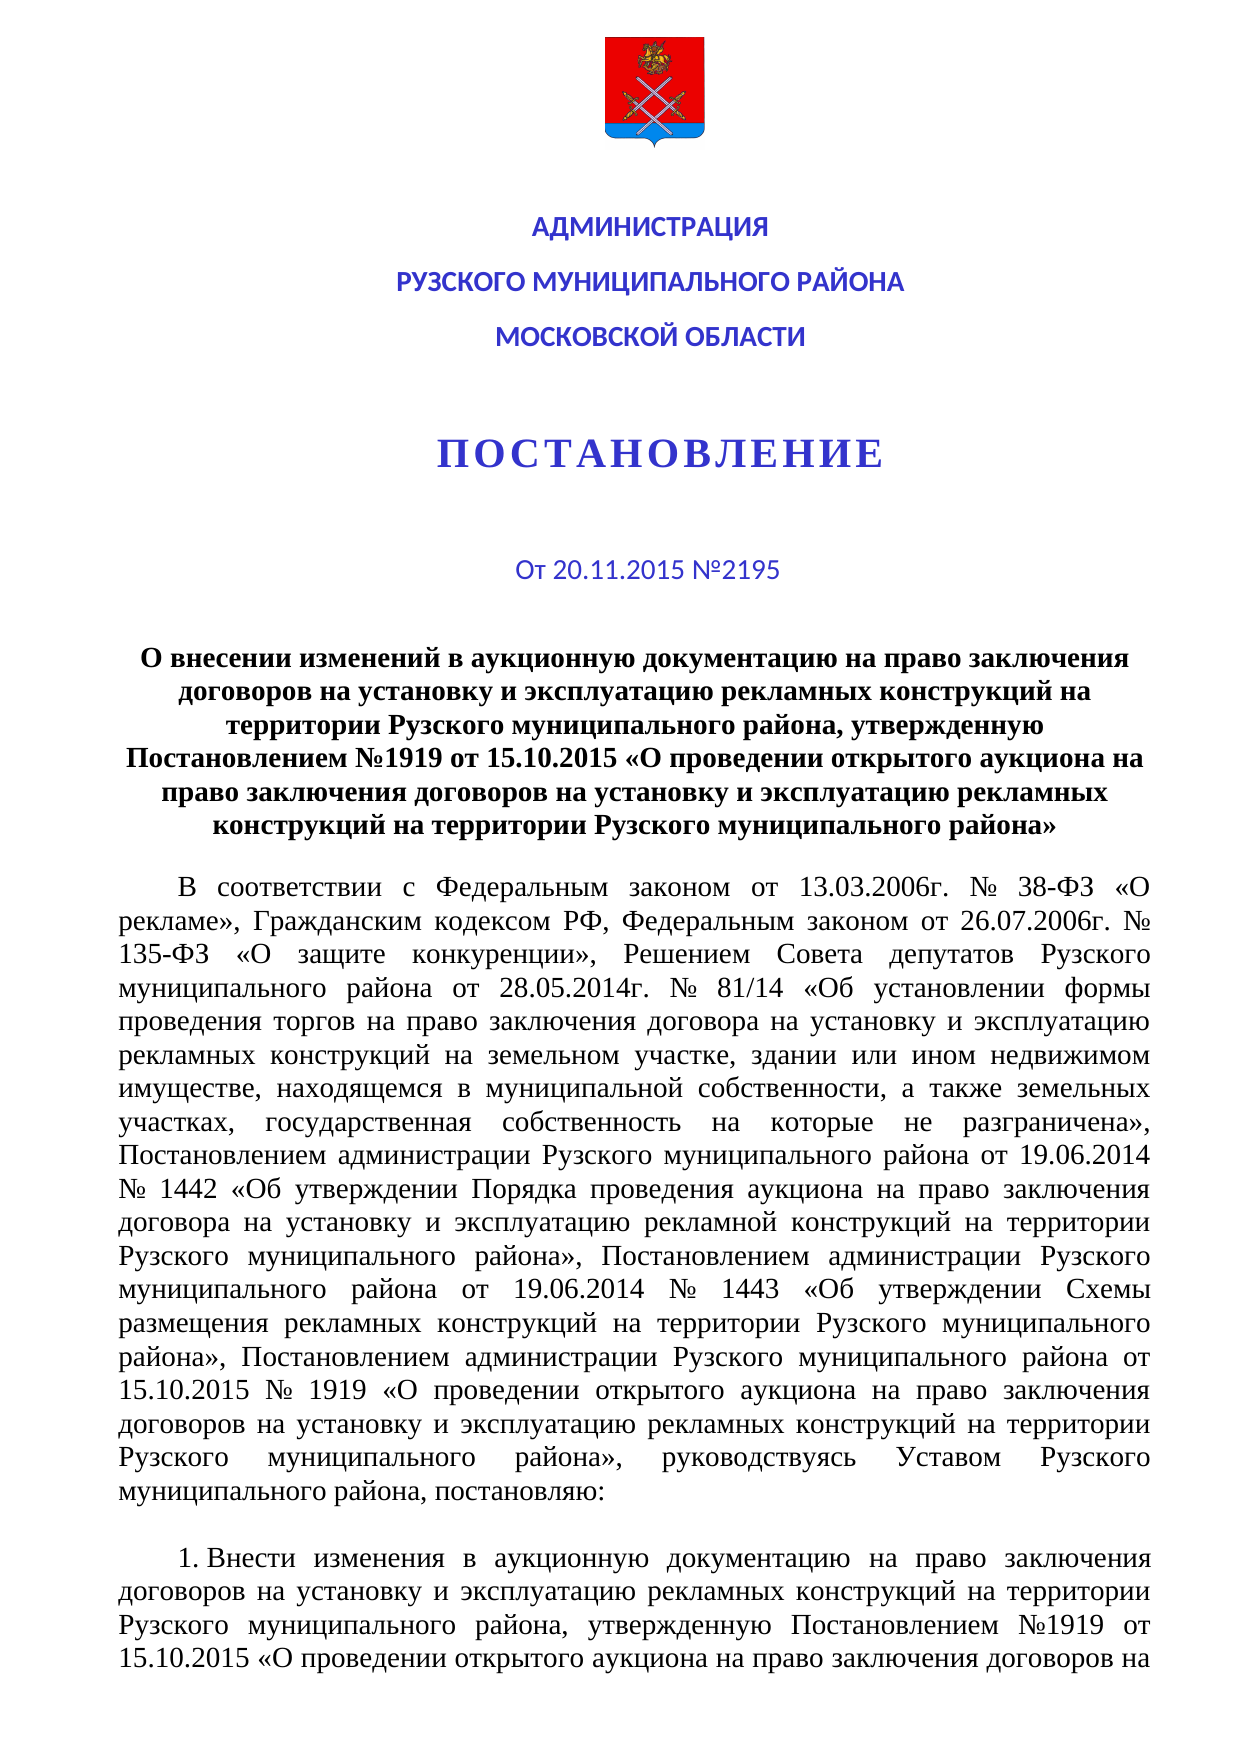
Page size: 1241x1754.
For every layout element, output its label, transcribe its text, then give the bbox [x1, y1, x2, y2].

text АДМИНИСТРАЦИЯ [118, 208, 1182, 243]
picture [605, 37, 705, 150]
text ПОСТАНОВЛЕНИЕ [118, 428, 1152, 476]
text В соответствии с Федеральным законом от 13.03.2006г. № 38-ФЗ «О рекламе», Гражданским кодексом РФ, Федеральным законом от 26.07.2006г. № 135-ФЗ «О защите конкуренции», Решением Совета депутатов Рузского муниципального района от 28.05.2014г. № 81/14 «Об установлении формы проведения торгов на право заключения договора на установку и эксплуатацию рекламных конструкций на земельном участке, здании или ином недвижимом имуществе, находящемся в муниципальной собственности, а также земельных участках, государственная собственность на которые не разграничена», Постановлением администрации Рузского муниципального района от 19.06.2014 № 1442 «Об утверждении Порядка проведения аукциона на право заключения договора на установку и эксплуатацию рекламной конструкций на территории Рузского муниципального района», Постановлением администрации Рузского муниципального района от 19.06.2014 № 1443 «Об утверждении Схемы размещения рекламных конструкций на территории Рузского муниципального района», Постановлением администрации Рузского муниципального района от 15.10.2015 № 1919 «О проведении открытого аукциона на право заключения договоров на установку и эксплуатацию рекламных конструкций на территории Рузского муниципального района», руководствуясь Уставом Рузского муниципального района, постановляю: [118, 869, 1152, 1506]
text РУЗСКОГО МУНИЦИПАЛЬНОГО РАЙОНА [118, 263, 1182, 299]
text МОСКОВСКОЙ ОБЛАСТИ [118, 318, 1182, 354]
text От 20.11.2015 №2195 [118, 551, 1152, 587]
text О внесении изменений в аукционную документацию на право заключения договоров на установку и эксплуатацию рекламных конструкций на территории Рузского муниципального района, утвержденную Постановлением №1919 от 15.10.2015 «О проведении открытого аукциона на право заключения договоров на установку и эксплуатацию рекламных конструкций на территории Рузского муниципального района» [118, 640, 1152, 841]
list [118, 1540, 1152, 1674]
